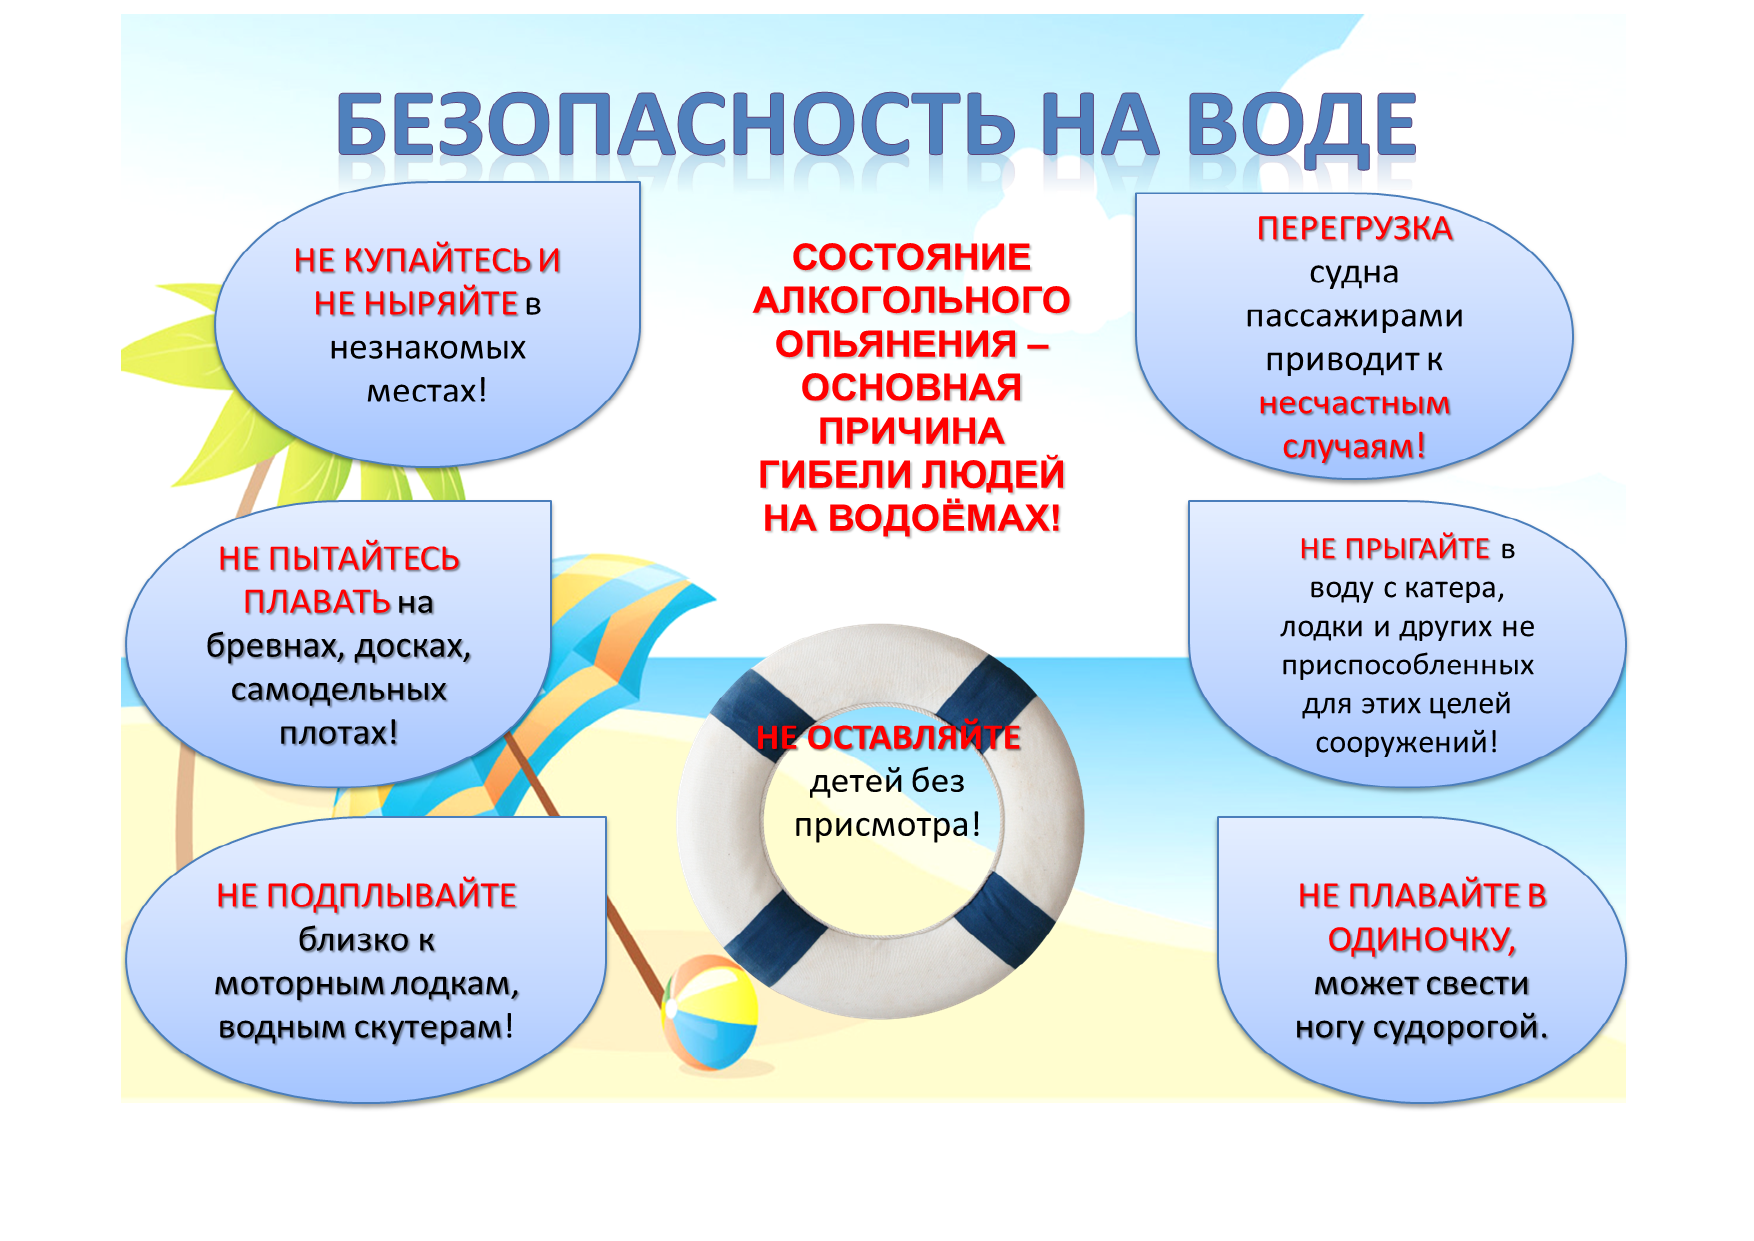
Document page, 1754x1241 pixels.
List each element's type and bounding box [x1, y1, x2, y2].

picture [118, 14, 1634, 1113]
